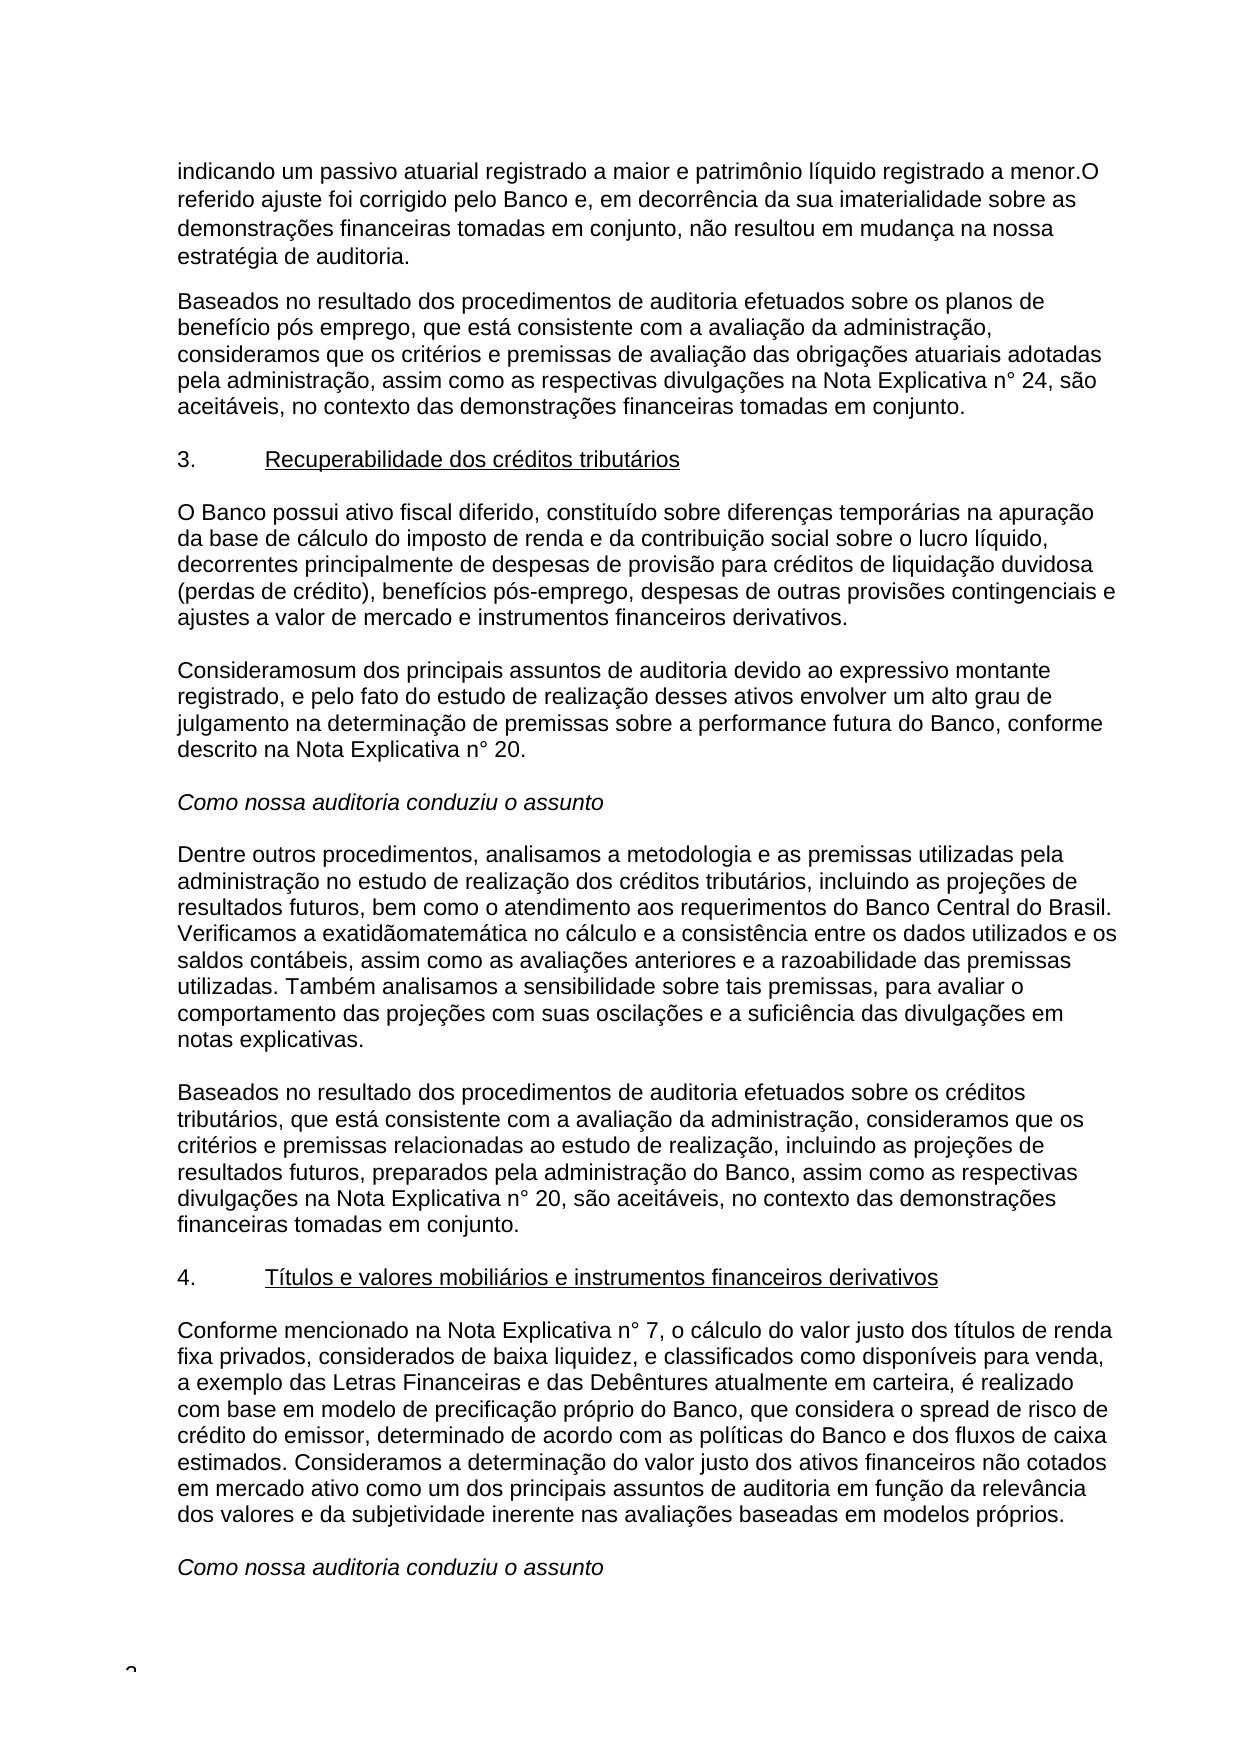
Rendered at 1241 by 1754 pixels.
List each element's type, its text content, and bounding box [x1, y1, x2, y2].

text indicando um passivo atuarial registrado a maior e patrimônio líquido registrado a menor.O referido ajuste foi corrigido pelo Banco e, em decorrência da sua imaterialidade sobre as demonstrações financeiras tomadas em conjunto, não resultou em mudança na nossa estratégia de auditoria. [177, 158, 1102, 269]
text Baseados no resultado dos procedimentos de auditoria efetuados sobre os planos de benefício pós emprego, que está consistente com a avaliação da administração, consideramos que os critérios e premissas de avaliação das obrigações atuariais adotadas pela administração, assim como as respectivas divulgações na Nota Explicativa n° 24, são aceitáveis, no contexto das demonstrações financeiras tomadas em conjunto. [177, 288, 1104, 419]
text O Banco possui ativo fiscal diferido, constituído sobre diferenças temporárias na apuração da base de cálculo do imposto de renda e da contribuição social sobre o lucro líquido, decorrentes principalmente de despesas de provisão para créditos de liquidação duvidosa (perdas de crédito), benefícios pós-emprego, despesas de outras provisões contingenciais e ajustes a valor de mercado e instrumentos financeiros derivativos. [177, 499, 1118, 631]
text Baseados no resultado dos procedimentos de auditoria efetuados sobre os créditos tributários, que está consistente com a avaliação da administração, consideramos que os critérios e premissas relacionadas ao estudo de realização, incluindo as projeções de resultados futuros, preparados pela administração do Banco, assim como as respectivas divulgações na Nota Explicativa n° 20, são aceitáveis, no contexto das demonstrações financeiras tomadas em conjunto. [177, 1079, 1087, 1237]
list Recuperabilidade dos créditos tributários [177, 446, 1226, 472]
text Dentre outros procedimentos, analisamos a metodologia e as premissas utilizadas pela administração no estudo de realização dos créditos tributários, incluindo as projeções de resultados futuros, bem como o atendimento aos requerimentos do Banco Central do Brasil. Verificamos a exatidãomatemática no cálculo e a consistência entre os dados utilizados e os saldos contábeis, assim como as avaliações anteriores e a razoabilidade das premissas utilizadas. Também analisamos a sensibilidade sobre tais premissas, para avaliar o comportamento das projeções com suas oscilações e a suficiência das divulgações em notas explicativas. [177, 841, 1120, 1052]
text Conforme mencionado na Nota Explicativa n° 7, o cálculo do valor justo dos títulos de renda fixa privados, considerados de baixa liquidez, e classificados como disponíveis para venda, a exemplo das Letras Financeiras e das Debêntures atualmente em carteira, é realizado com base em modelo de precificação próprio do Banco, que considera o spread de risco de crédito do emissor, determinado de acordo com as políticas do Banco e dos fluxos de caixa estimados. Consideramos a determinação do valor justo dos ativos financeiros não cotados em mercado ativo como um dos principais assuntos de auditoria em função da relevância dos valores e da subjetividade inerente nas avaliações baseadas em modelos próprios. [177, 1317, 1115, 1527]
text Como nossa auditoria conduziu o assunto [177, 789, 1226, 815]
list Títulos e valores mobiliários e instrumentos financeiros derivativos [177, 1264, 1226, 1290]
text Consideramosum dos principais assuntos de auditoria devido ao expressivo montante registrado, e pelo fato do estudo de realização desses ativos envolver um alto grau de julgamento na determinação de premissas sobre a performance futura do Banco, conforme descrito na Nota Explicativa n° 20. [177, 657, 1106, 762]
text Como nossa auditoria conduziu o assunto [177, 1554, 1226, 1580]
